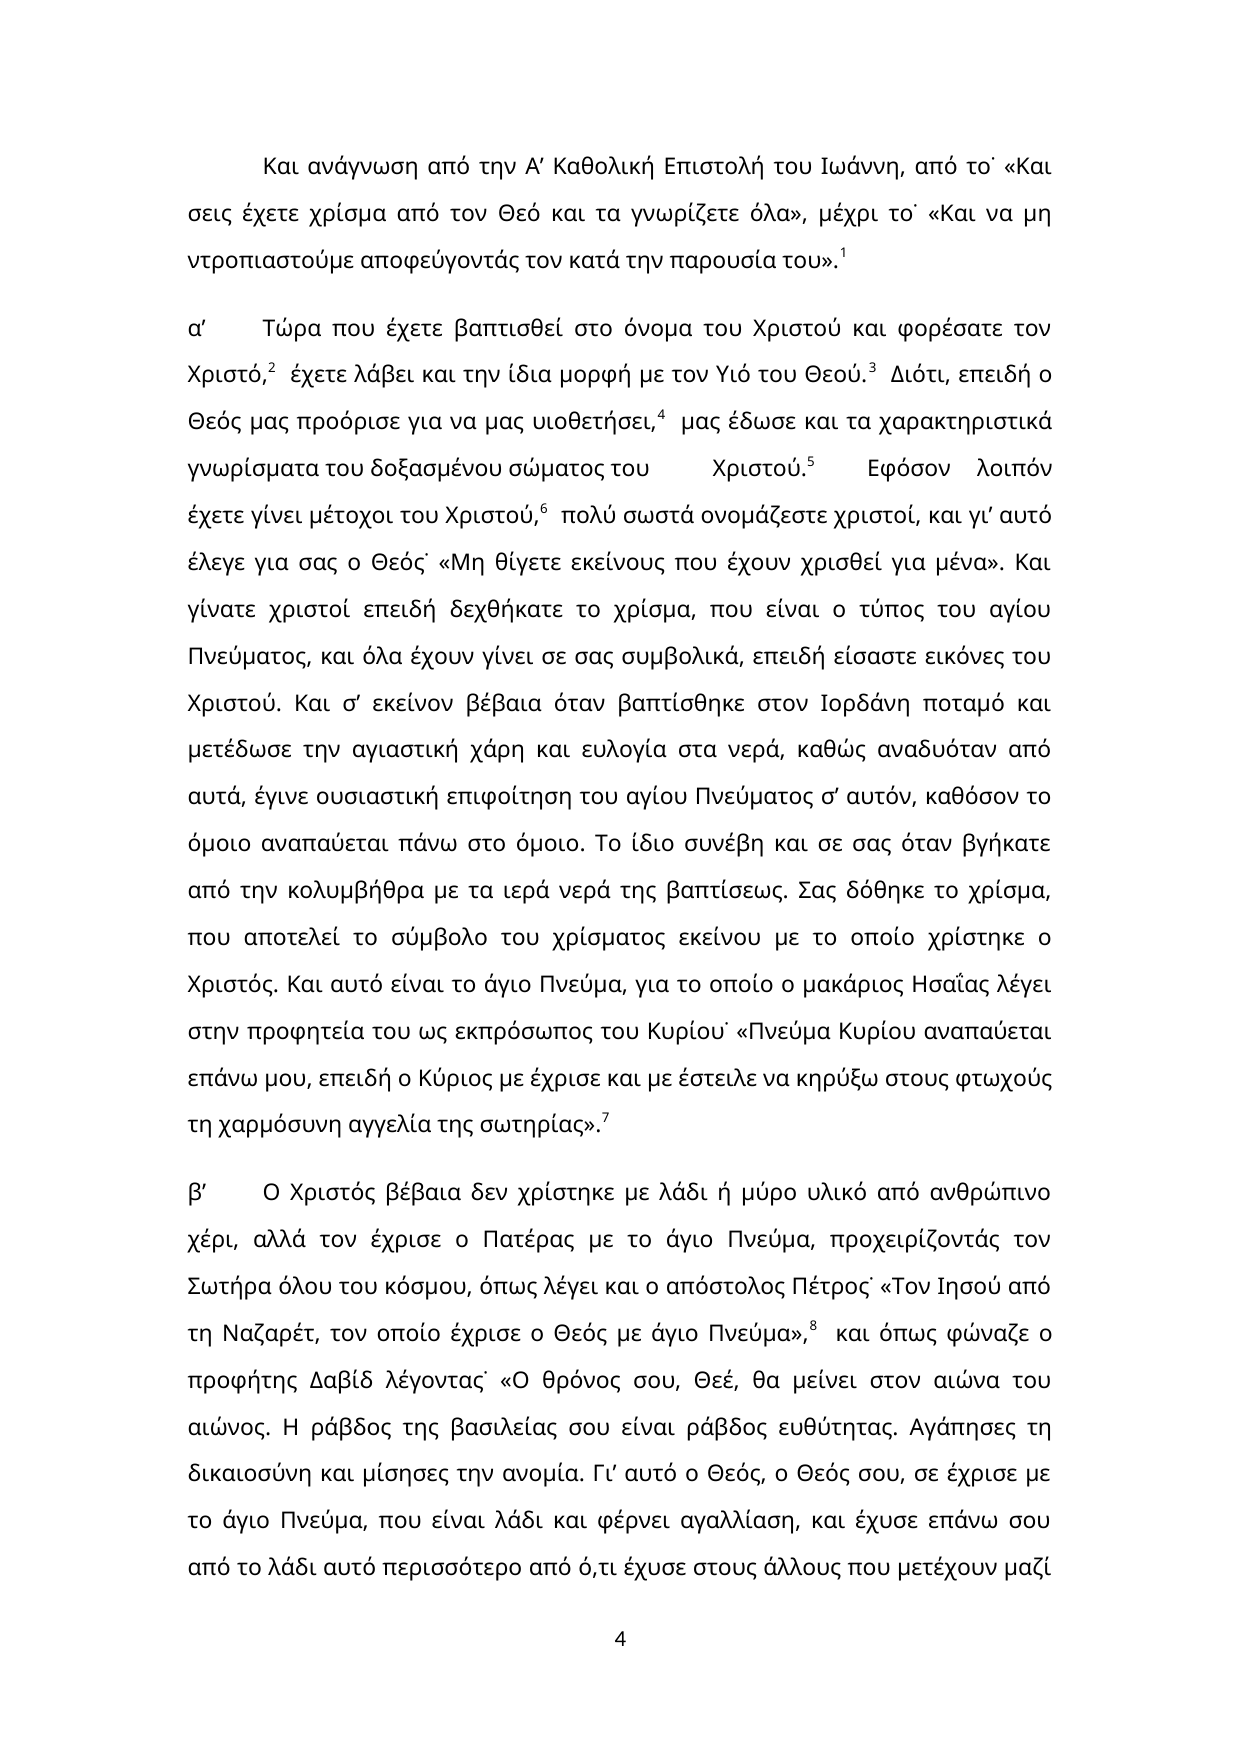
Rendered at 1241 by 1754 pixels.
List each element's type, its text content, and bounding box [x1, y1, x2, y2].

text α’ Τώρα που έχετε βαπτισθεί στο όνομα του Χριστού και φορέσατε τον Χριστό,2 έχετε λάβει και την ίδια μορφή με τον Υιό του Θεού.3 Διότι, επειδή ο Θεός μας προόρισε για να μας υιοθετήσει,4 μας έδωσε και τα χαρακτηριστικά γνωρίσματα του δοξασμένου σώματος του Χριστού.5 Εφόσον λοιπόν έχετε γίνει μέτοχοι του Χριστού,6 πολύ σωστά ονομάζεστε χριστοί, και γι’ αυτό έλεγε για σας ο Θεός˙ «Μη θίγετε εκείνους που έχουν χρισθεί για μένα». Και γίνατε χριστοί επειδή δεχθήκατε το χρίσμα, που είναι ο τύπος του αγίου Πνεύματος, και όλα έχουν γίνει σε σας συμβολικά, επειδή είσαστε εικόνες του Χριστού. Και σ’ εκείνον βέβαια όταν βαπτίσθηκε στον Ιορδάνη ποταμό και μετέδωσε την αγιαστική χάρη και ευλογία στα νερά, καθώς αναδυόταν από αυτά, έγινε ουσιαστική επιφοίτηση του αγίου Πνεύματος σ’ αυτόν, καθόσον το όμοιο αναπαύεται πάνω στο όμοιο. Το ίδιο συνέβη και σε σας όταν βγήκατε από την κολυμβήθρα με τα ιερά νερά της βαπτίσεως. Σας δόθηκε το χρίσμα, που αποτελεί το σύμβολο του χρίσματος εκείνου με το οποίο χρίστηκε ο Χριστός. Και αυτό είναι το άγιο Πνεύμα, για το οποίο ο μακάριος Ησαΐας λέγει στην προφητεία του ως εκπρόσωπος του Κυρίου˙ «Πνεύμα Κυρίου αναπαύεται επάνω μου, επειδή ο Κύριος με έχρισε και με έστειλε να κηρύξω στους φτωχούς τη χαρμόσυνη αγγελία της σωτηρίας».7 [187, 311, 1053, 1139]
text Και ανάγνωση από την Α’ Καθολική Επιστολή του Ιωάννη, από το˙ «Και σεις έχετε χρίσμα από τον Θεό και τα γνωρίζετε όλα», μέχρι το˙ «Και να μη ντροπιαστούμε αποφεύγοντάς τον κατά την παρουσία του».1 [187, 150, 1053, 275]
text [187, 1176, 1053, 1582]
